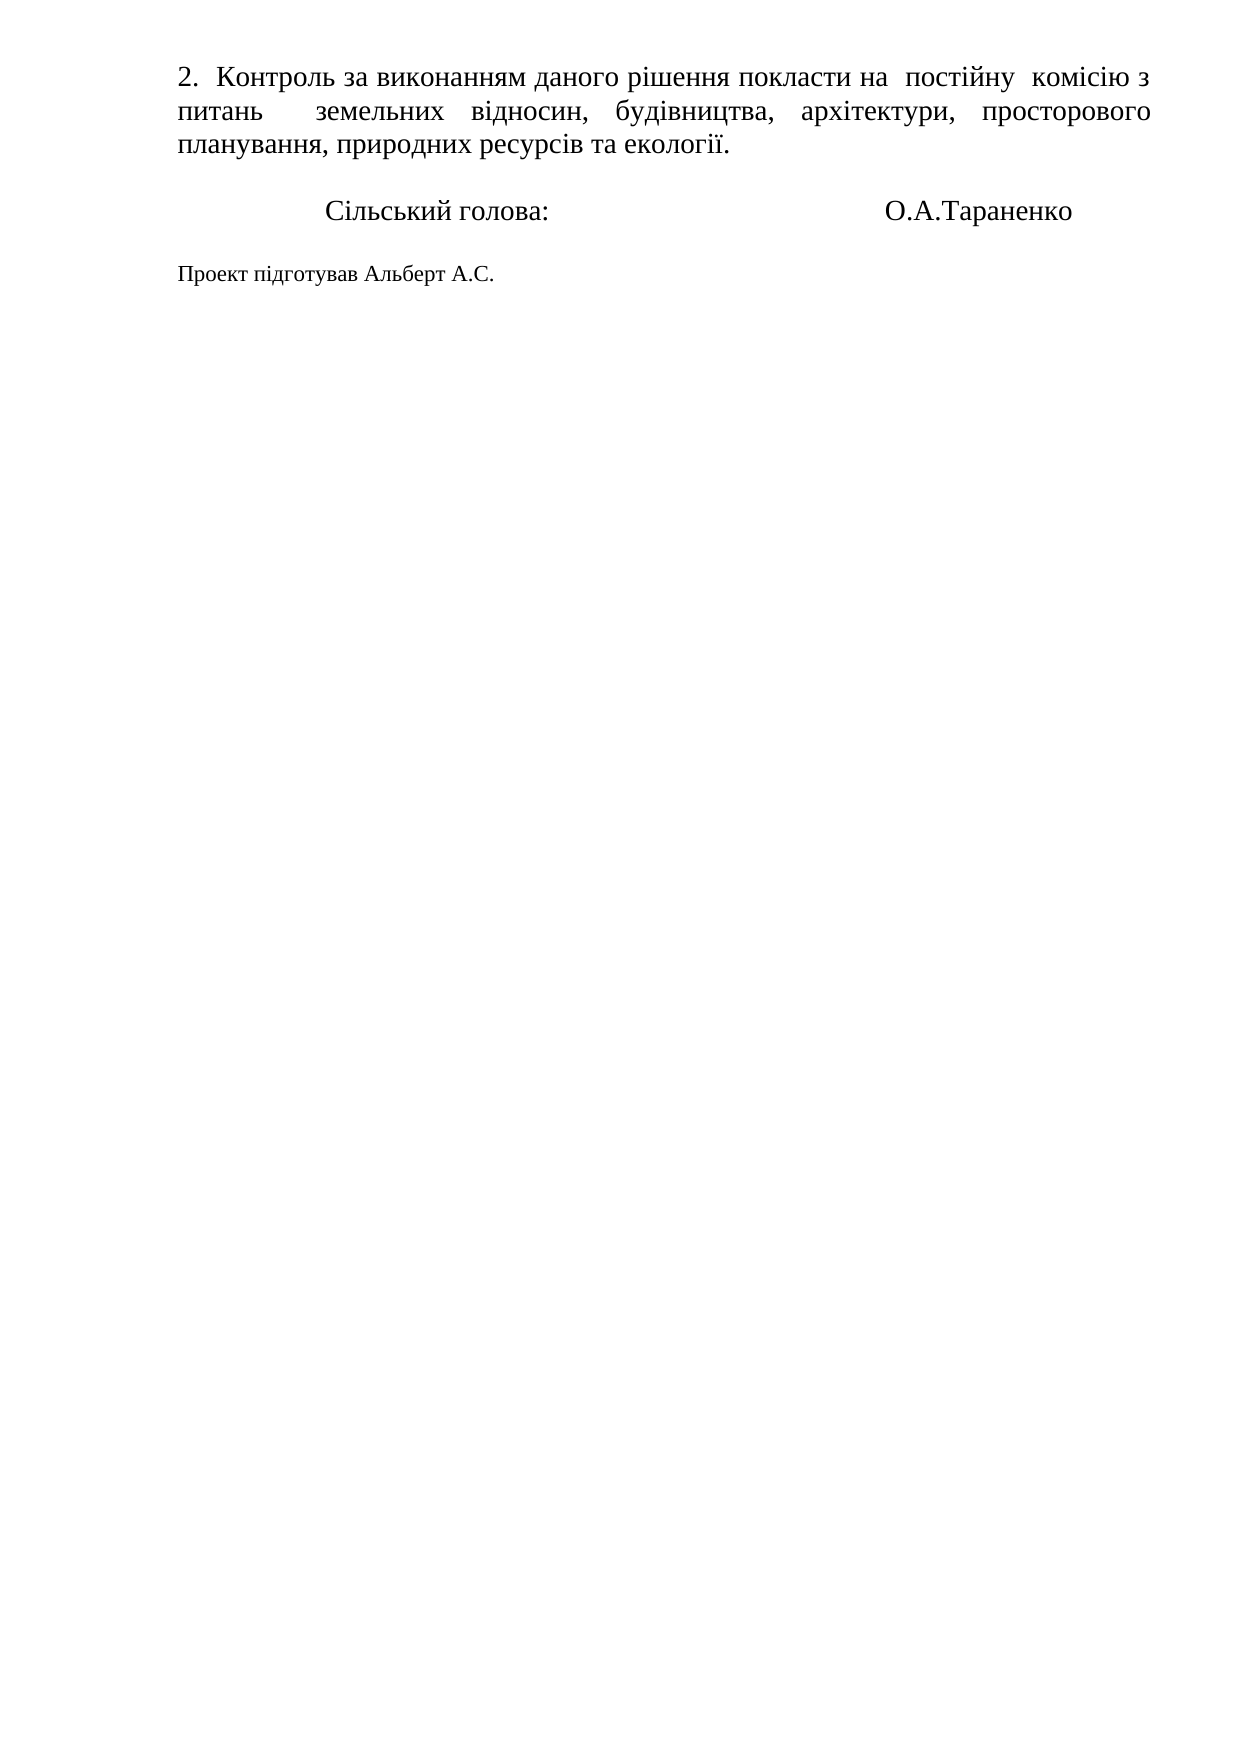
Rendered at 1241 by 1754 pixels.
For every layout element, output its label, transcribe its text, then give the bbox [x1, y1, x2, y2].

text Сільський голова: О.А.Тараненко [177, 193, 1152, 227]
text Проект підготував Альберт А.С. [177, 260, 1152, 287]
text 2. Контроль за виконанням даного рішення покласти на постійну комісію з питань земельних відносин, будівництва, архітектури, просторового планування, природних ресурсів та екології. [177, 59, 1152, 160]
